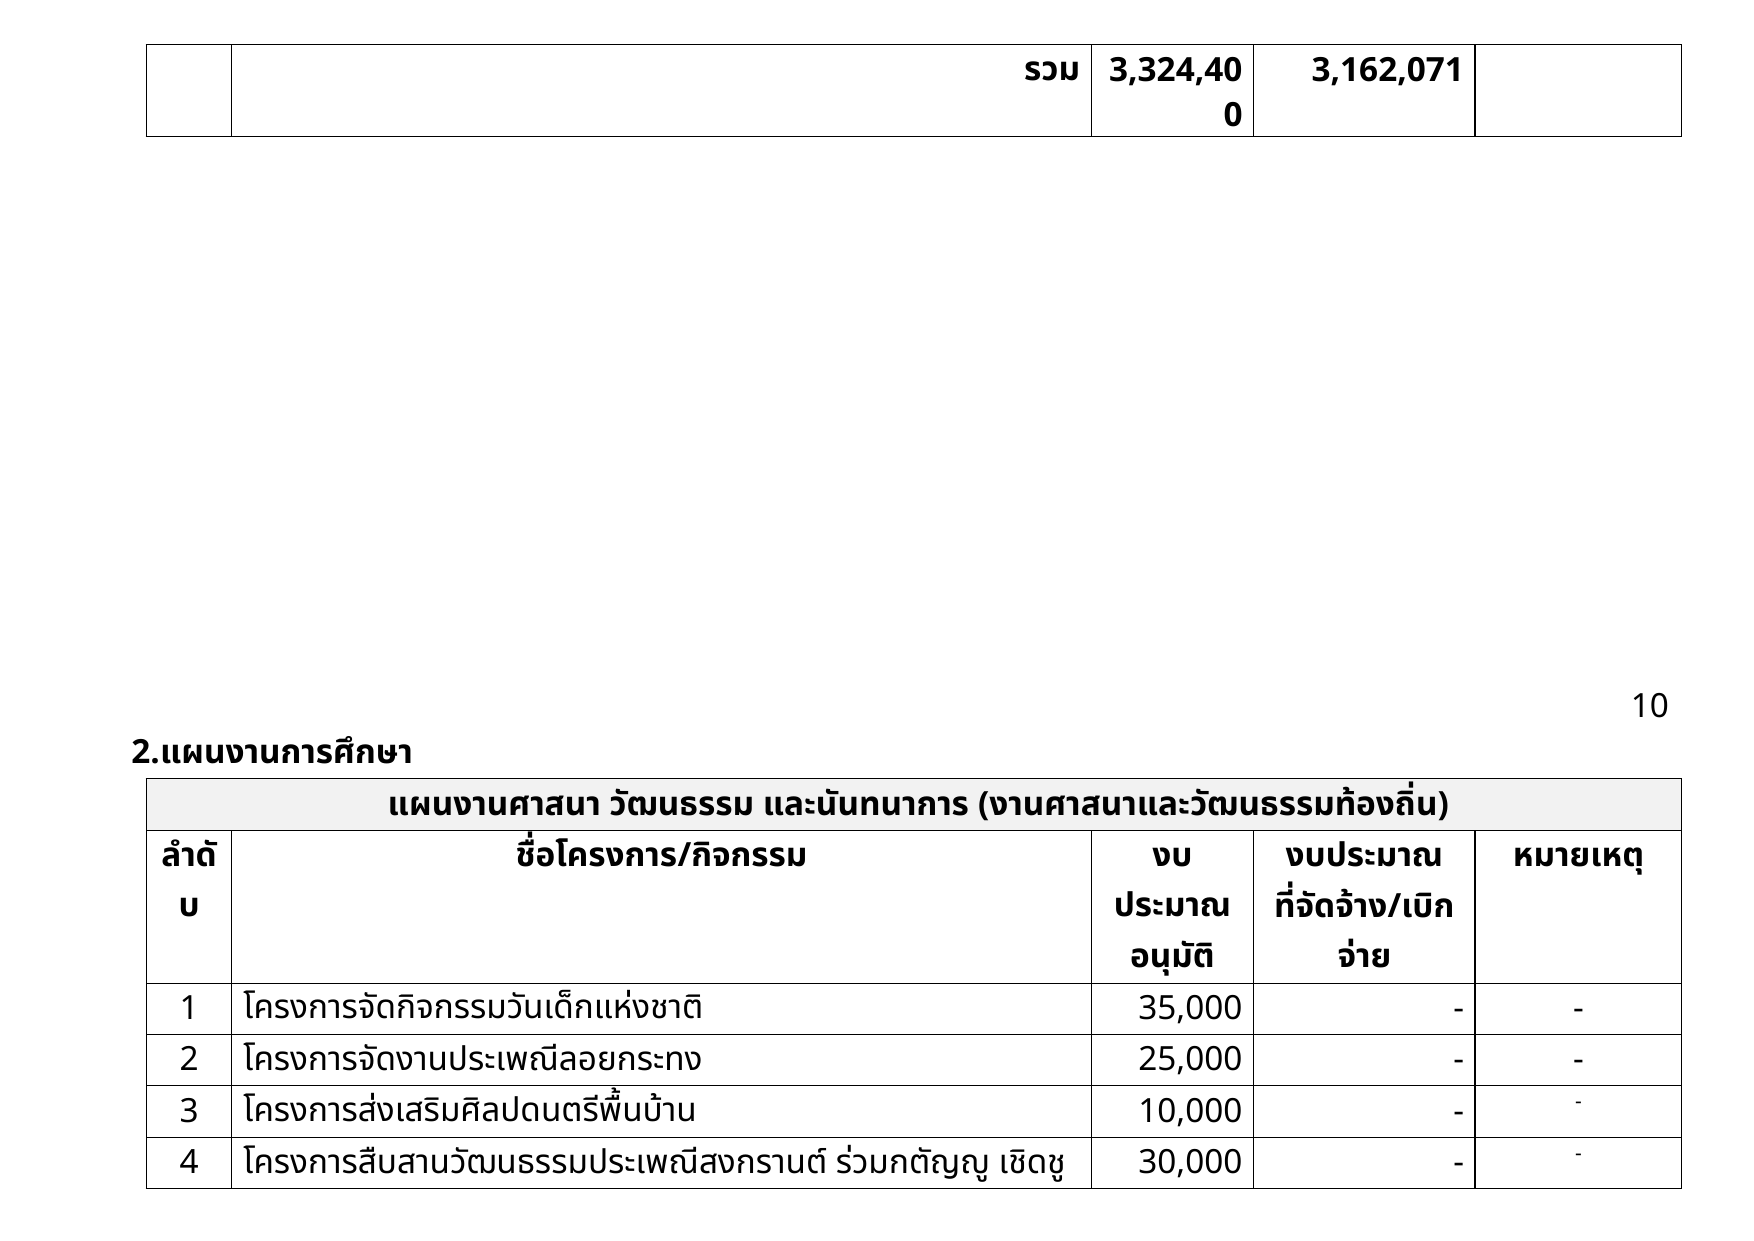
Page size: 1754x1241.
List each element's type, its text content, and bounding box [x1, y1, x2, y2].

table_cell [1476, 45, 1681, 136]
table_cell - [1254, 984, 1474, 1034]
table_cell 1 [147, 984, 231, 1034]
table_cell 35,000 [1092, 984, 1253, 1034]
table_cell 30,000 [1092, 1138, 1253, 1188]
table_cell 3,162,071 [1254, 45, 1474, 136]
table_cell หมายเหตุ [1476, 831, 1681, 982]
table_cell - [1254, 1035, 1474, 1085]
table_cell โครงการส่งเสริมศิลปดนตรีพื้นบ้าน [232, 1086, 1091, 1137]
table_cell - [1254, 1138, 1474, 1188]
table_cell 4 [147, 1138, 231, 1188]
table_cell [147, 45, 231, 136]
table_cell 3 [147, 1086, 231, 1137]
table_cell งบประมาณอนุมัติ [1092, 831, 1253, 982]
table_cell 10,000 [1092, 1086, 1253, 1137]
table_cell ชื่อโครงการ/กิจกรรม [232, 831, 1091, 982]
table_cell โครงการจัดกิจกรรมวันเด็กแห่งชาติ [232, 984, 1091, 1034]
table_header แผนงานศาสนา วัฒนธรรม และนันทนาการ (งานศาสนาและวัฒนธรรมท้องถิ่น) [147, 779, 1681, 830]
table_cell ลำดับ [147, 831, 231, 982]
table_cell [232, 1138, 1091, 1188]
table_cell 2 [147, 1035, 231, 1085]
table_cell 3,324,400 [1092, 45, 1253, 136]
table_cell รวม [232, 45, 1091, 136]
text 10 [131, 682, 1668, 728]
table_cell - [1476, 1138, 1681, 1188]
table_cell - [1476, 1035, 1681, 1085]
table_cell - [1476, 984, 1681, 1034]
table_cell - [1476, 1086, 1681, 1137]
table_cell - [1254, 1086, 1474, 1137]
table_cell 25,000 [1092, 1035, 1253, 1085]
text 2.แผนงานการศึกษา [131, 728, 1668, 778]
table_cell งบประมาณ ที่จัดจ้าง/เบิกจ่าย [1254, 831, 1474, 982]
table_cell โครงการจัดงานประเพณีลอยกระทง [232, 1035, 1091, 1085]
